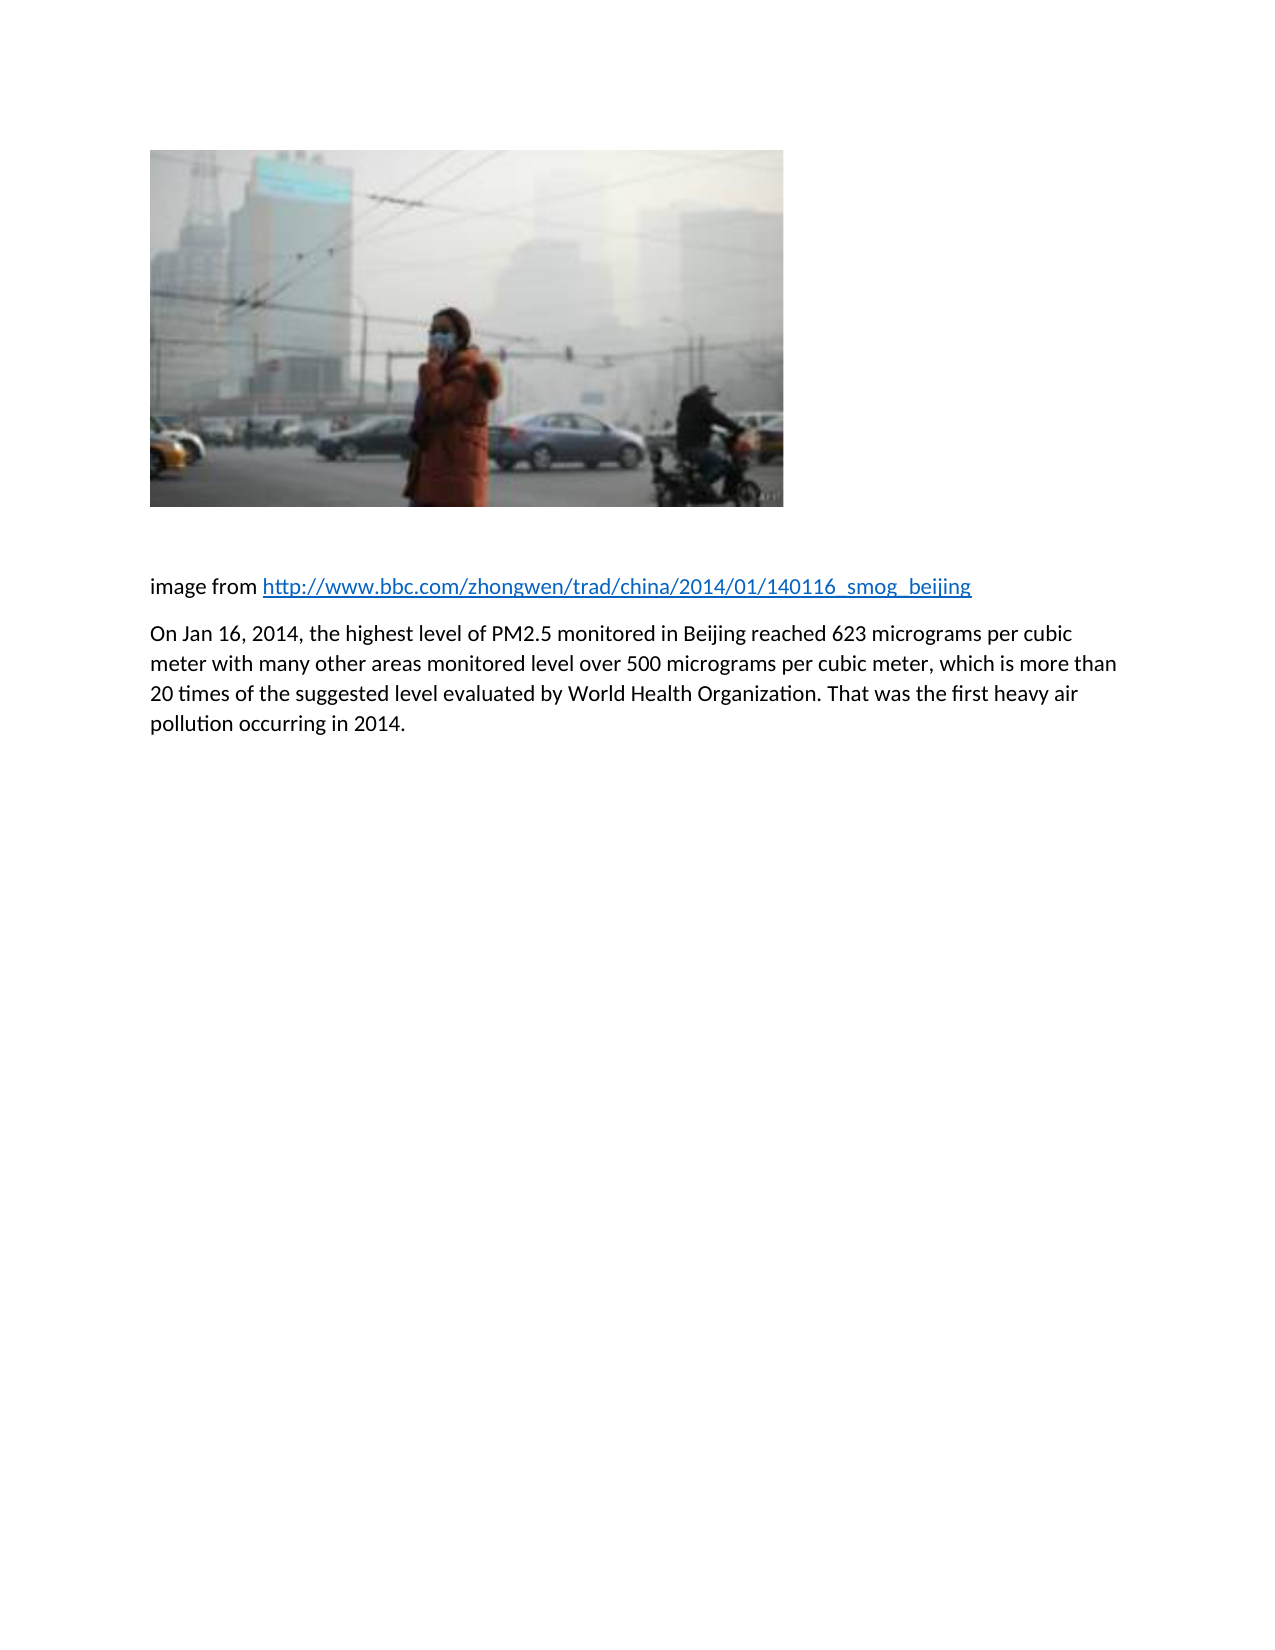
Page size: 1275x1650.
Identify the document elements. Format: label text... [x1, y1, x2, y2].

text image from http://www.bbc.com/zhongwen/trad/china/2014/01/140116_smog_beijing [150, 572, 1125, 600]
picture [150, 150, 784, 507]
text On Jan 16, 2014, the highest level of PM2.5 monitored in Beijing reached 623 micrograms per cubic meter with many other areas monitored level over 500 micrograms per cubic meter, which is more than 20 times of the suggested level evaluated by World Health Organization. That was the first heavy air pollution occurring in 2014. [150, 619, 1125, 737]
